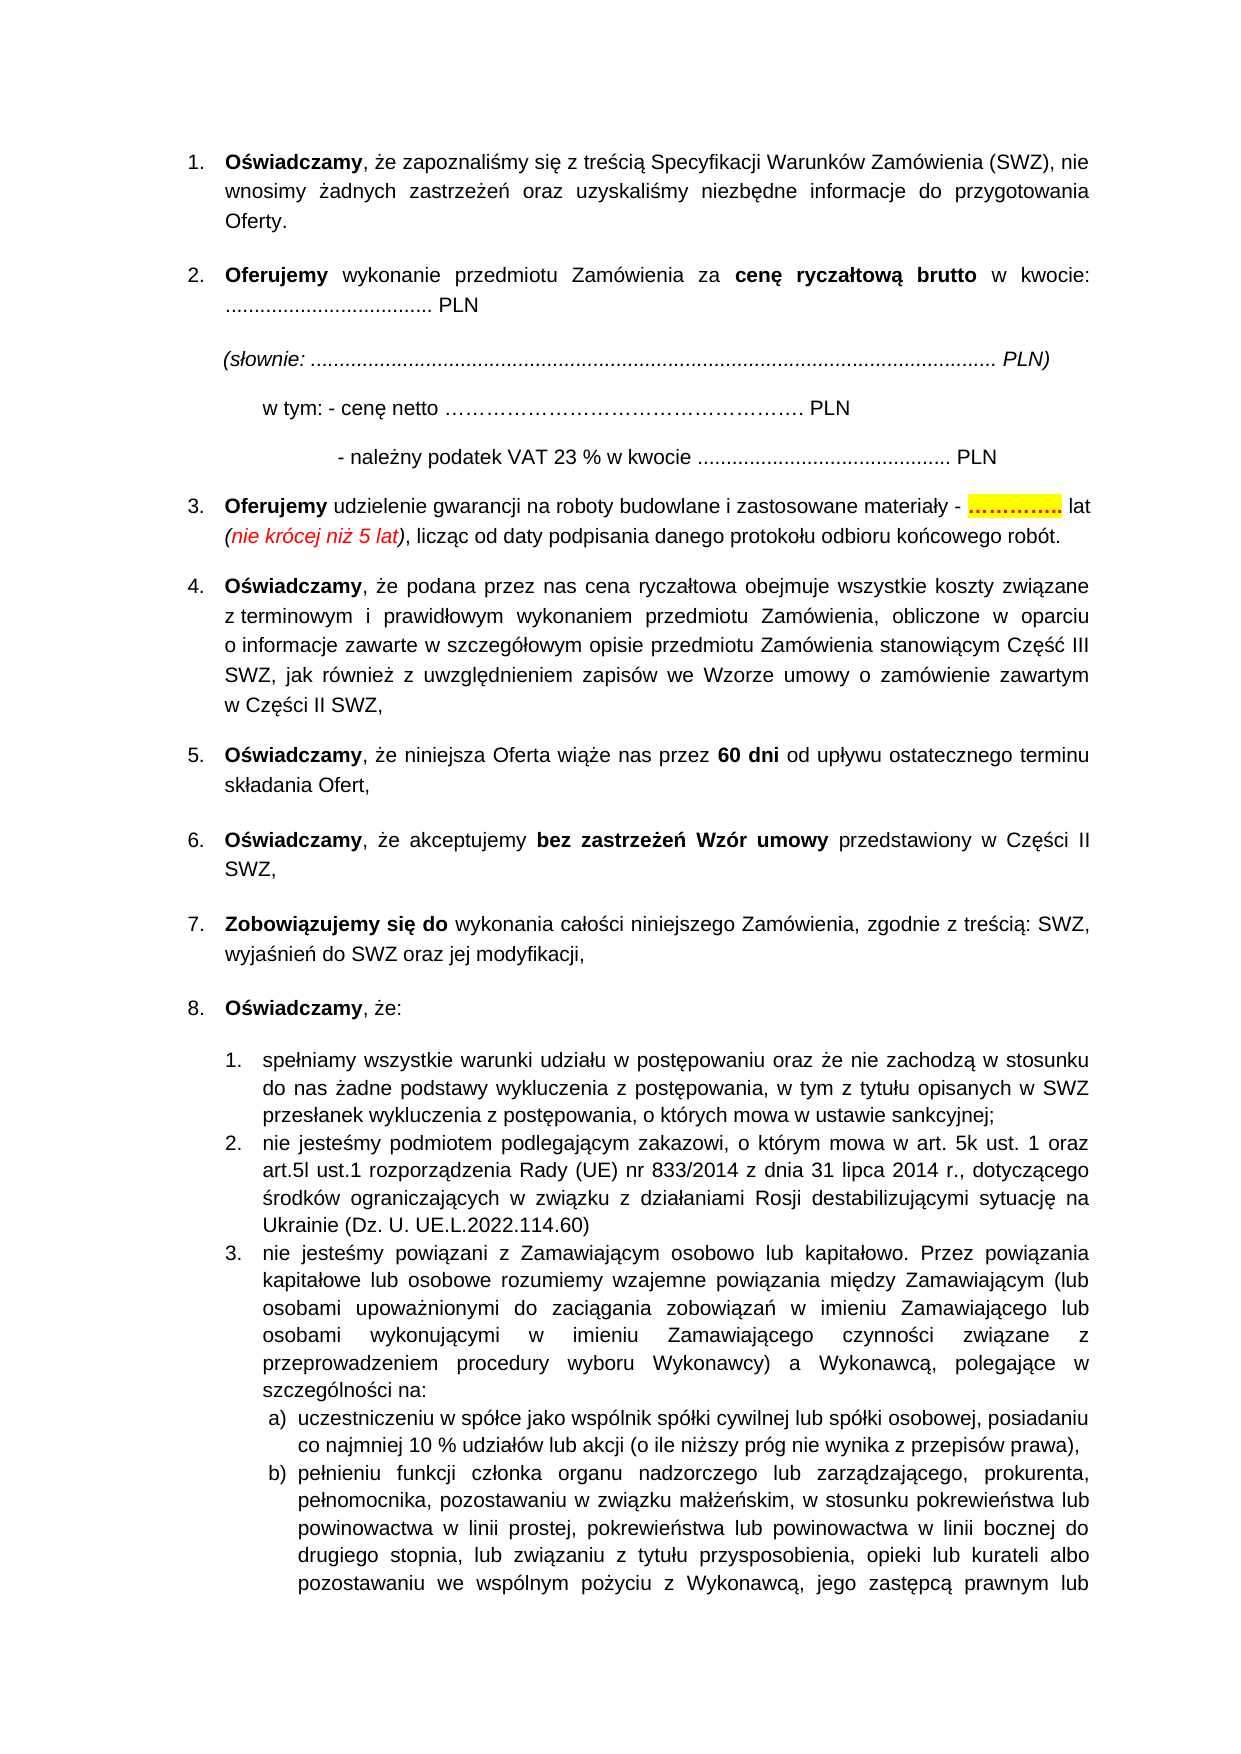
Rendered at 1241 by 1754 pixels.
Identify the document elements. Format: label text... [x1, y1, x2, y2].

text (słownie: ....................................................................................................................... PLN) [223, 347, 1090, 371]
text 3. Oferujemy udzielenie gwarancji na roboty budowlane i zastosowane materiały - ………….. lat (nie krócej niż 5 lat), licząc od daty podpisania danego protokołu odbioru końcowego robót. [187, 494, 1090, 547]
text 6. Oświadczamy, że akceptujemy bez zastrzeżeń Wzór umowy przedstawiony w Części II SWZ, [187, 828, 1090, 881]
text 7. Zobowiązujemy się do wykonania całości niniejszego Zamówienia, zgodnie z treścią: SWZ, wyjaśnień do SWZ oraz jej modyfikacji, [187, 912, 1090, 965]
text 2. Oferujemy wykonanie przedmiotu Zamówienia za cenę ryczałtową brutto w kwocie: .................................... PLN [187, 263, 1090, 316]
text w tym: - cenę netto ……………………………………………. PLN [262, 396, 1090, 420]
list nie jesteśmy podmiotem podlegającym zakazowi, o którym mowa w art. 5k ust. 1 oraz art.5l ust.1 rozporządzenia Rady (UE) nr 833/2014 z dnia 31 lipca 2014 r., dotyczącego środków ograniczających w związku z działaniami Rosji destabilizującymi sytuację na Ukrainie (Dz. U. UE.L.2022.114.60) [225, 1131, 1090, 1237]
text 1. Oświadczamy, że zapoznaliśmy się z treścią Specyfikacji Warunków Zamówienia (SWZ), nie wnosimy żadnych zastrzeżeń oraz uzyskaliśmy niezbędne informacje do przygotowania Oferty. [187, 150, 1090, 233]
list uczestniczeniu w spółce jako wspólnik spółki cywilnej lub spółki osobowej, posiadaniu co najmniej 10 % udziałów lub akcji (o ile niższy próg nie wynika z przepisów prawa), [268, 1406, 1090, 1457]
text 4. Oświadczamy, że podana przez nas cena ryczałtowa obejmuje wszystkie koszty związane z terminowym i prawidłowym wykonaniem przedmiotu Zamówienia, obliczone w oparciu o informacje zawarte w szczegółowym opisie przedmiotu Zamówienia stanowiącym Część III SWZ, jak również z uwzględnieniem zapisów we Wzorze umowy o zamówienie zawartym w Części II SWZ, [187, 574, 1090, 717]
list nie jesteśmy powiązani z Zamawiającym osobowo lub kapitałowo. Przez powiązania kapitałowe lub osobowe rozumiemy wzajemne powiązania między Zamawiającym (lub osobami upoważnionymi do zaciągania zobowiązań w imieniu Zamawiającego lub osobami wykonującymi w imieniu Zamawiającego czynności związane z przeprowadzeniem procedury wyboru Wykonawcy) a Wykonawcą, polegające w szczególności na: [225, 1241, 1090, 1402]
text 5. Oświadczamy, że niniejsza Oferta wiąże nas przez 60 dni od upływu ostatecznego terminu składania Ofert, [187, 743, 1090, 797]
text 8. Oświadczamy, że: [187, 996, 1090, 1020]
text - należny podatek VAT 23 % w kwocie ............................................ PLN [337, 445, 1090, 469]
list spełniamy wszystkie warunki udziału w postępowaniu oraz że nie zachodzą w stosunku do nas żadne podstawy wykluczenia z postępowania, w tym z tytułu opisanych w SWZ przesłanek wykluczenia z postępowania, o których mowa w ustawie sankcyjnej; [225, 1048, 1090, 1127]
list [268, 1461, 1090, 1595]
